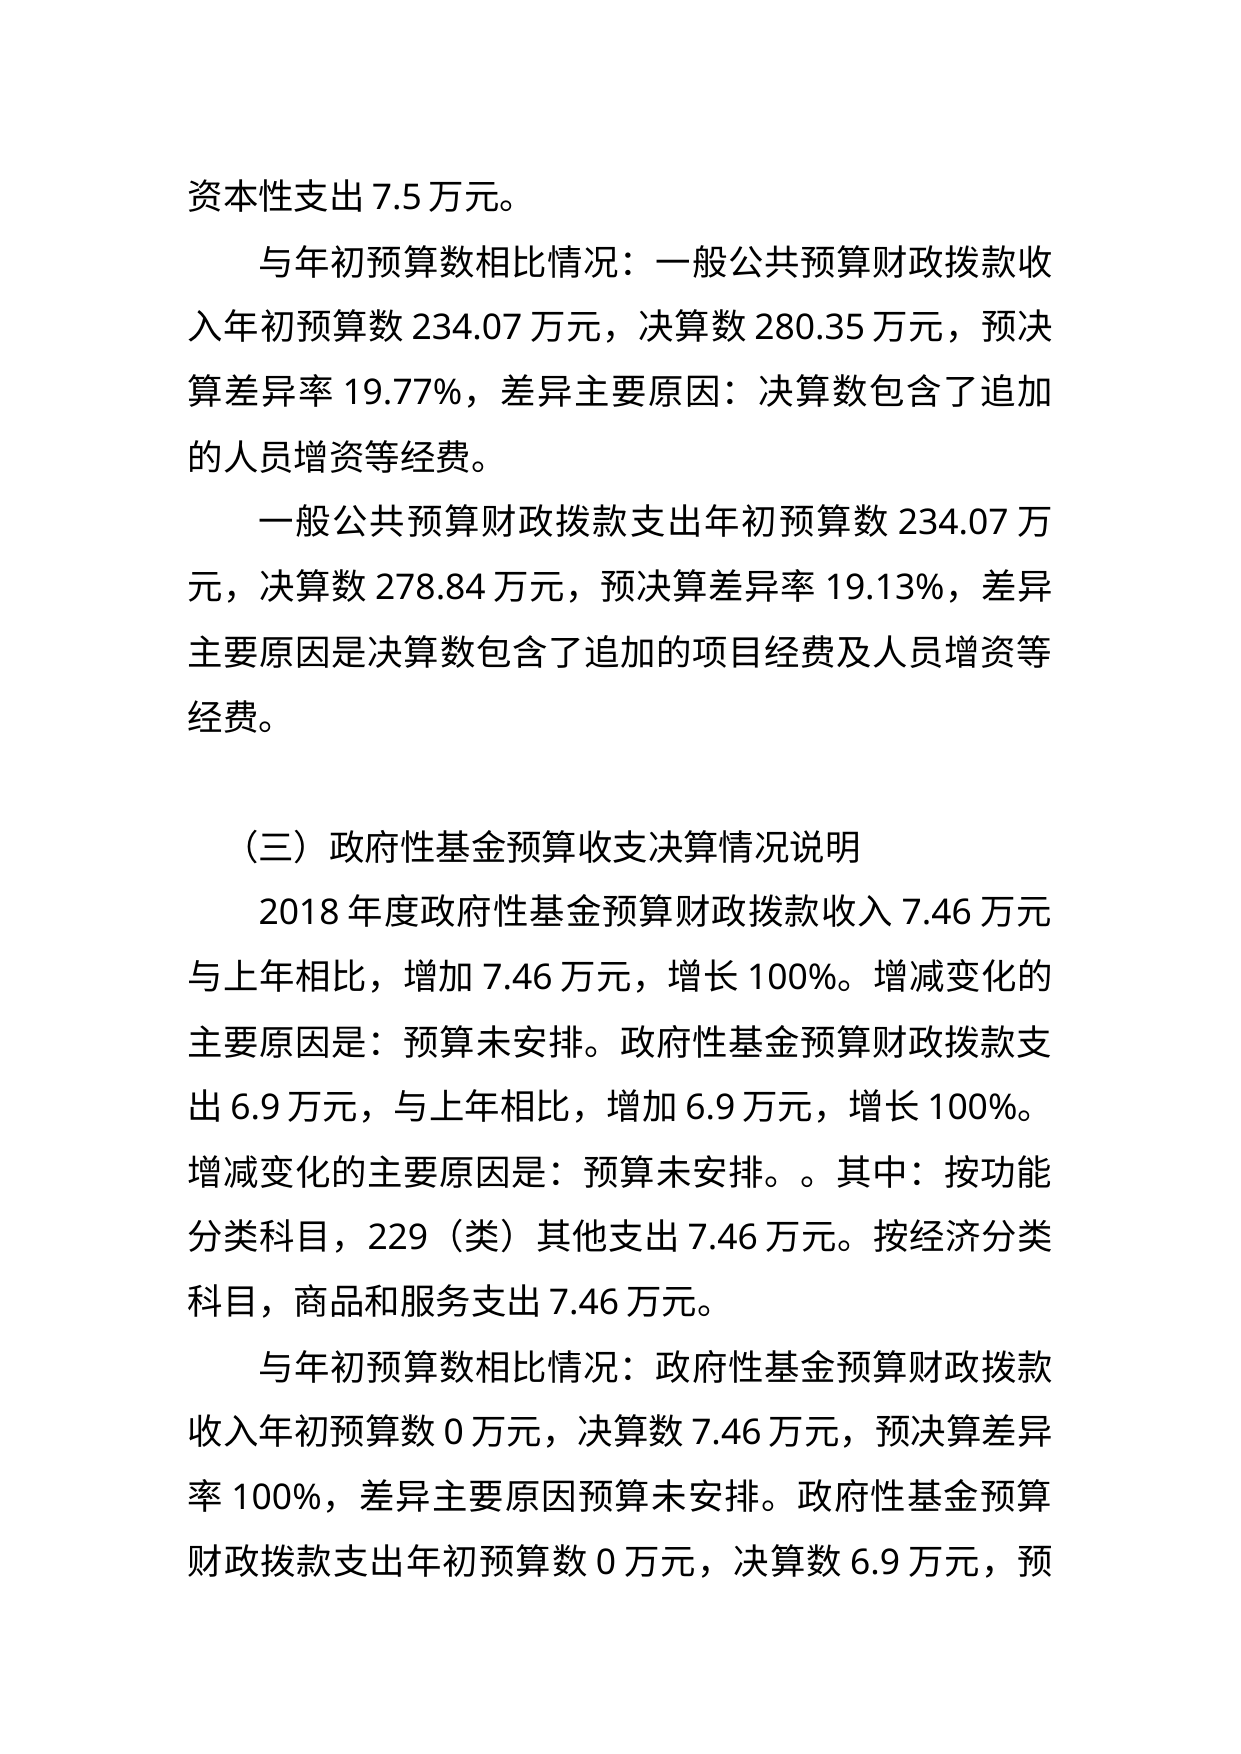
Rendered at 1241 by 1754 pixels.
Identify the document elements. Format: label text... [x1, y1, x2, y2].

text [187, 162, 1053, 227]
text 一般公共预算财政拨款支出年初预算数234.07万元，决算数278.84万元，预决算差异率19.13%，差异主要原因是决算数包含了追加的项目经费及人员增资等经费。 [187, 487, 1053, 747]
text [187, 1332, 1053, 1592]
text （三）政府性基金预算收支决算情况说明 [187, 812, 1053, 877]
text 2018年度政府性基金预算财政拨款收入7.46万元，与上年相比，增加7.46万元，增长100%。增减变化的主要原因是：预算未安排。政府性基金预算财政拨款支出6.9万元，与上年相比，增加6.9万元，增长100%。增减变化的主要原因是：预算未安排。。其中：按功能分类科目，229（类）其他支出7.46万元。按经济分类科目，商品和服务支出7.46万元。 [187, 877, 1053, 1332]
text 与年初预算数相比情况：一般公共预算财政拨款收入年初预算数234.07万元，决算数280.35万元，预决算差异率19.77%，差异主要原因：决算数包含了追加的人员增资等经费。 [187, 227, 1053, 487]
